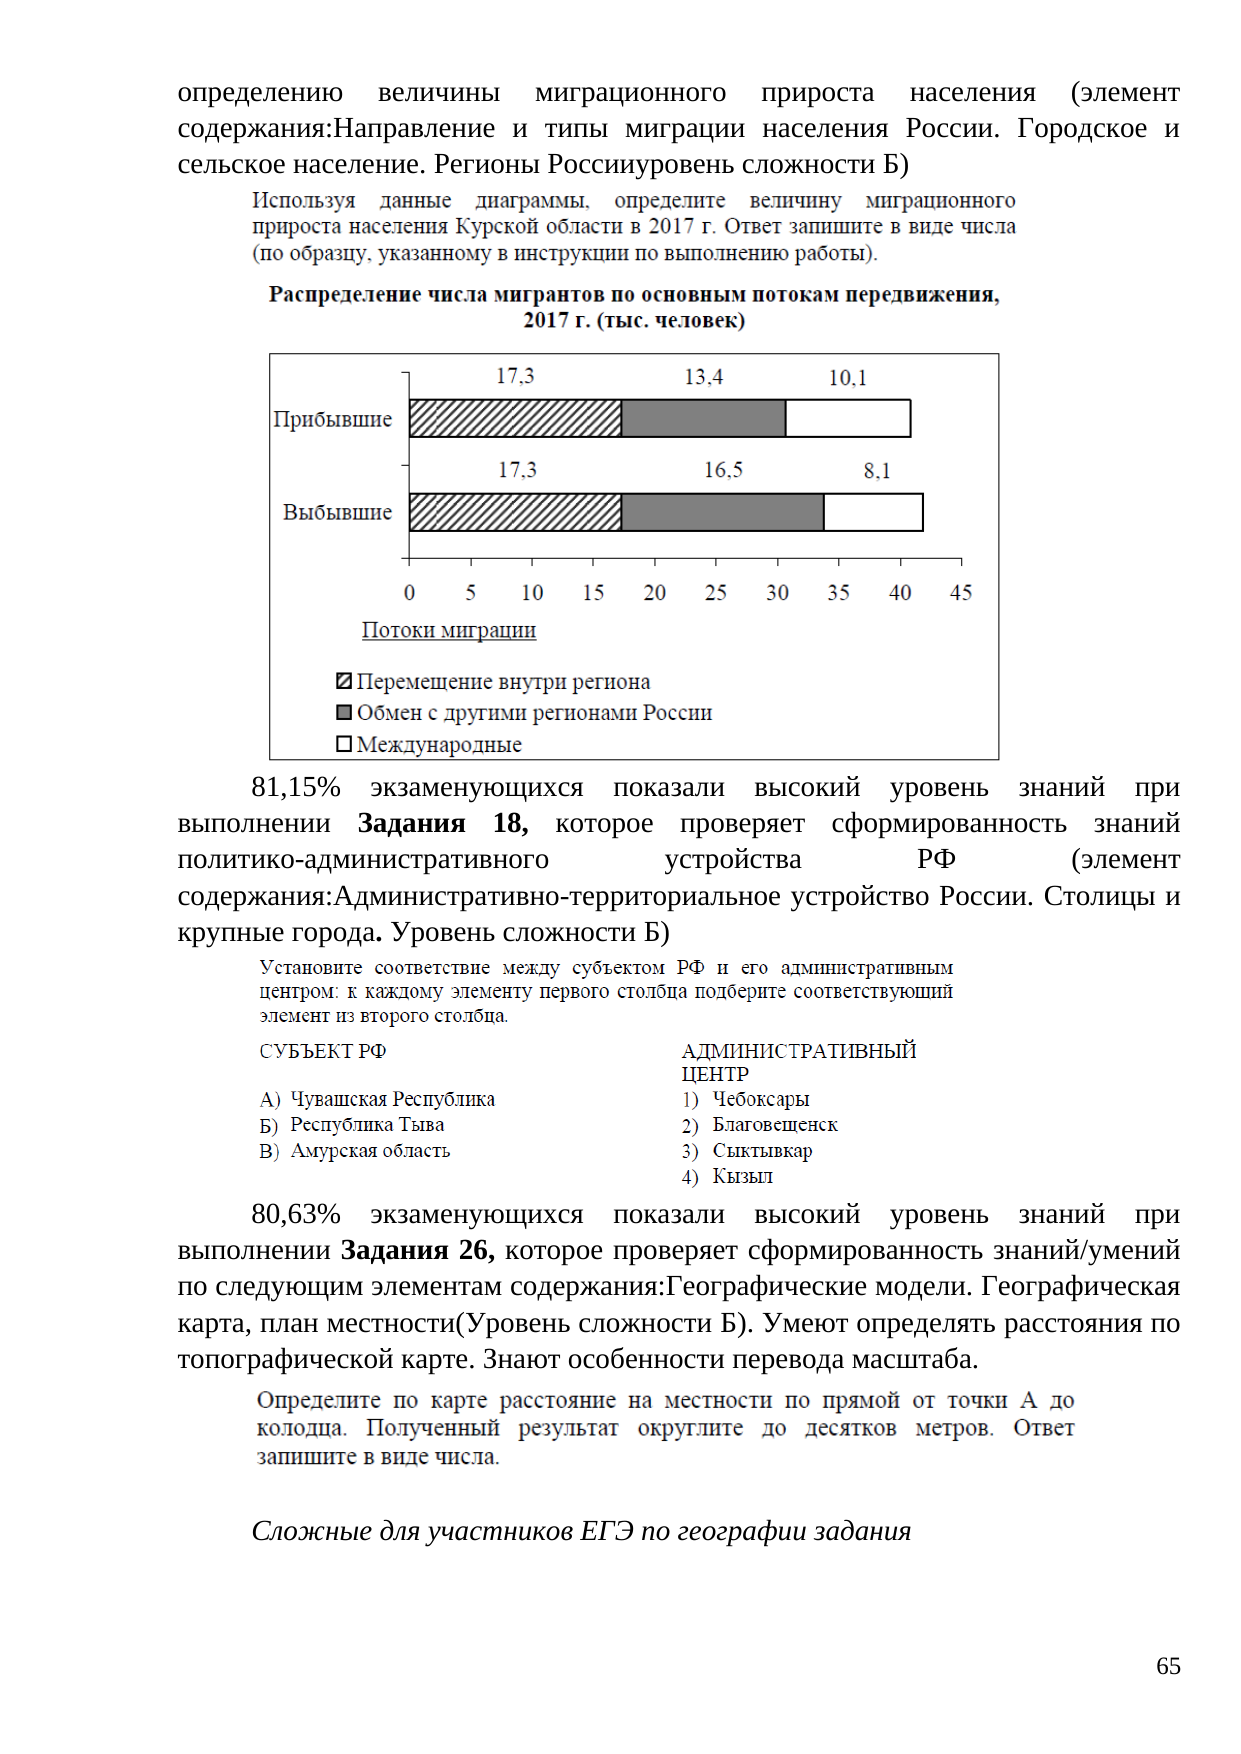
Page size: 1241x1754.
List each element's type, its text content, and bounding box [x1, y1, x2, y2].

text 81,15% экзаменующихся показали высокий уровень знаний при выполнении Задания 18, которое проверяет сформированность знаний политико-административного устройства РФ (элемент содержания:Административно-территориальное устройство России. Столицы и крупные города. Уровень сложности Б) [177, 769, 1181, 947]
text 80,63% экзаменующихся показали высокий уровень знаний при выполнении Задания 26, которое проверяет сформированность знаний/умений по следующим элементам содержания:Географические модели. Географическая карта, план местности(Уровень сложности Б). Умеют определять расстояния по топографической карте. Знают особенности перевода масштаба. [177, 1196, 1181, 1374]
picture [251, 182, 1027, 767]
picture [251, 1377, 1082, 1478]
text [177, 74, 1181, 180]
text Сложные для участников ЕГЭ по географии задания [177, 1513, 1181, 1547]
picture [251, 950, 963, 1194]
